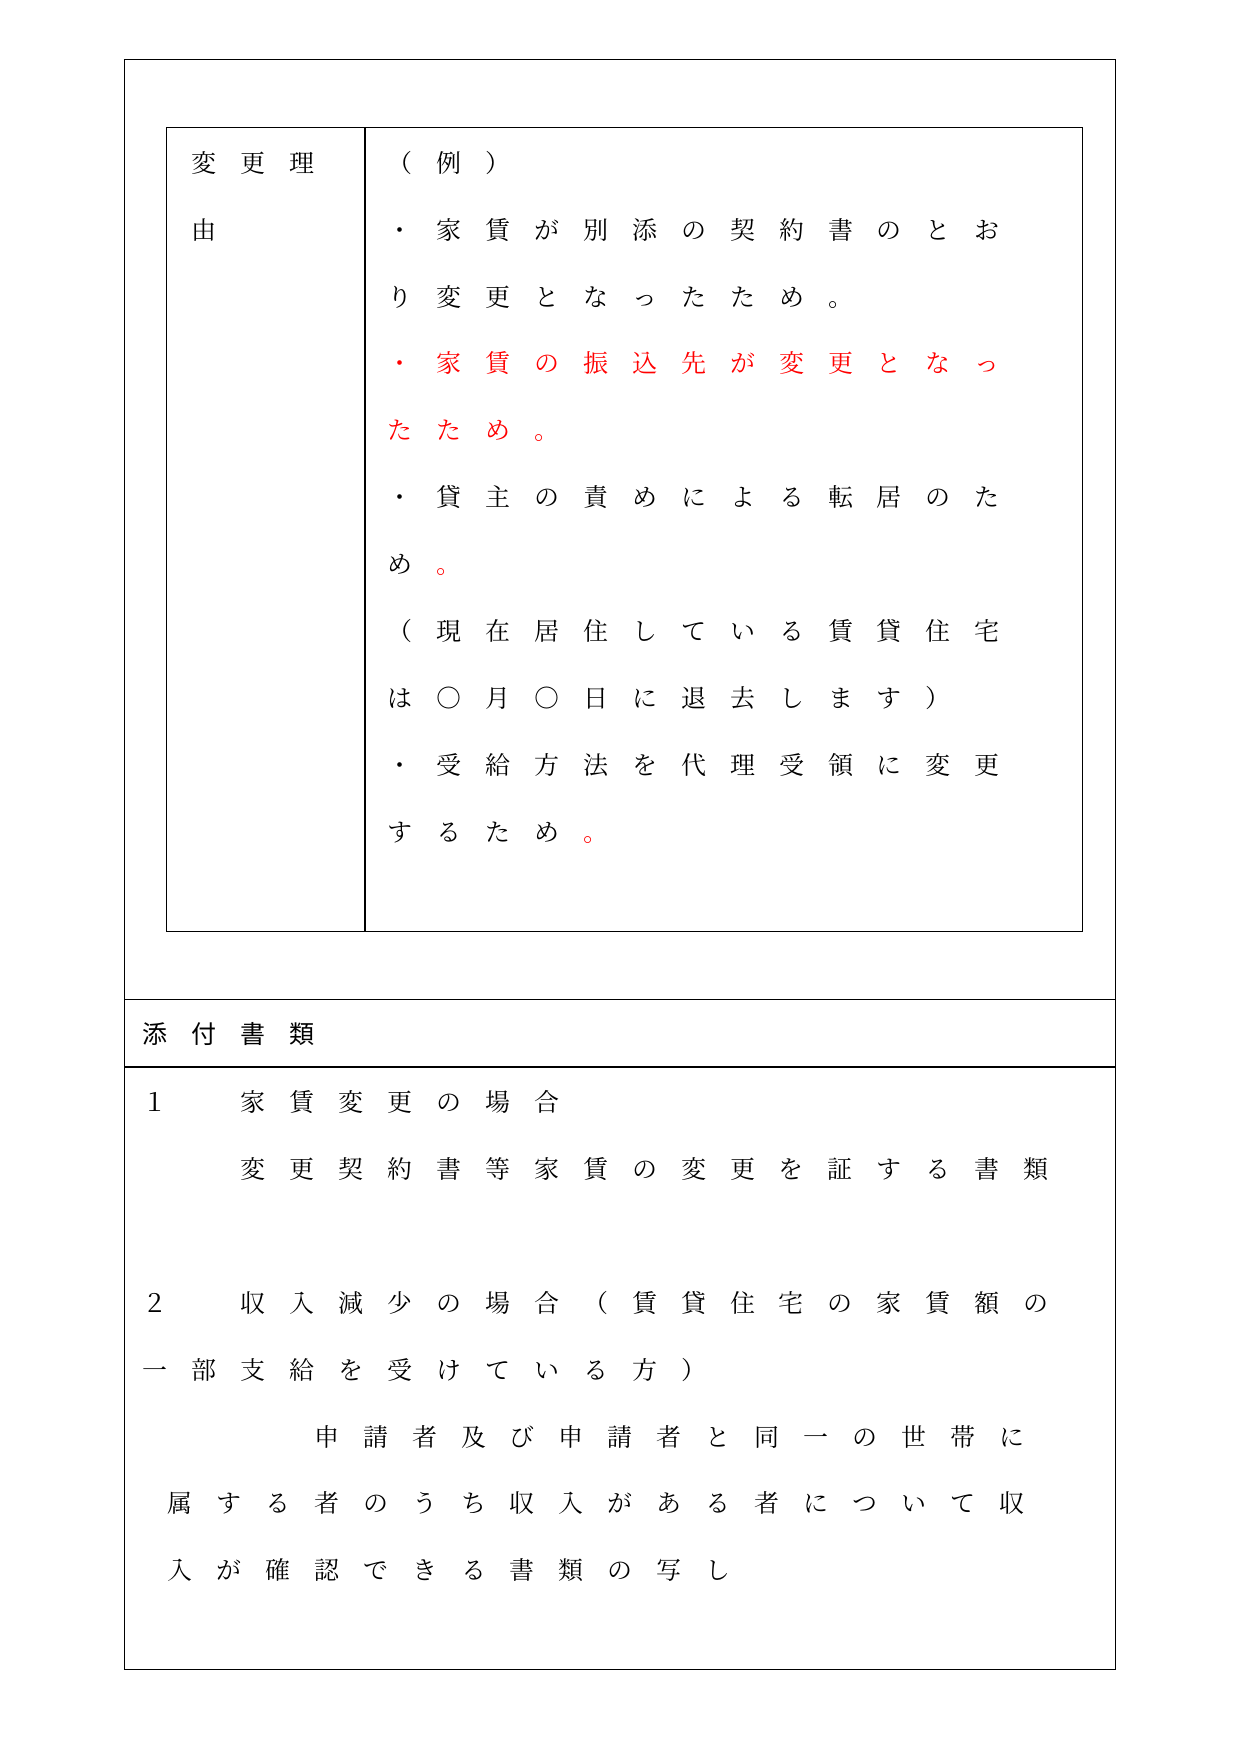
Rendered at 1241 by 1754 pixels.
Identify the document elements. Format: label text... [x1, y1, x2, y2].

table_cell 添付書類 [125, 1000, 1115, 1066]
table_cell [125, 60, 1115, 998]
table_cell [125, 1068, 1115, 1669]
